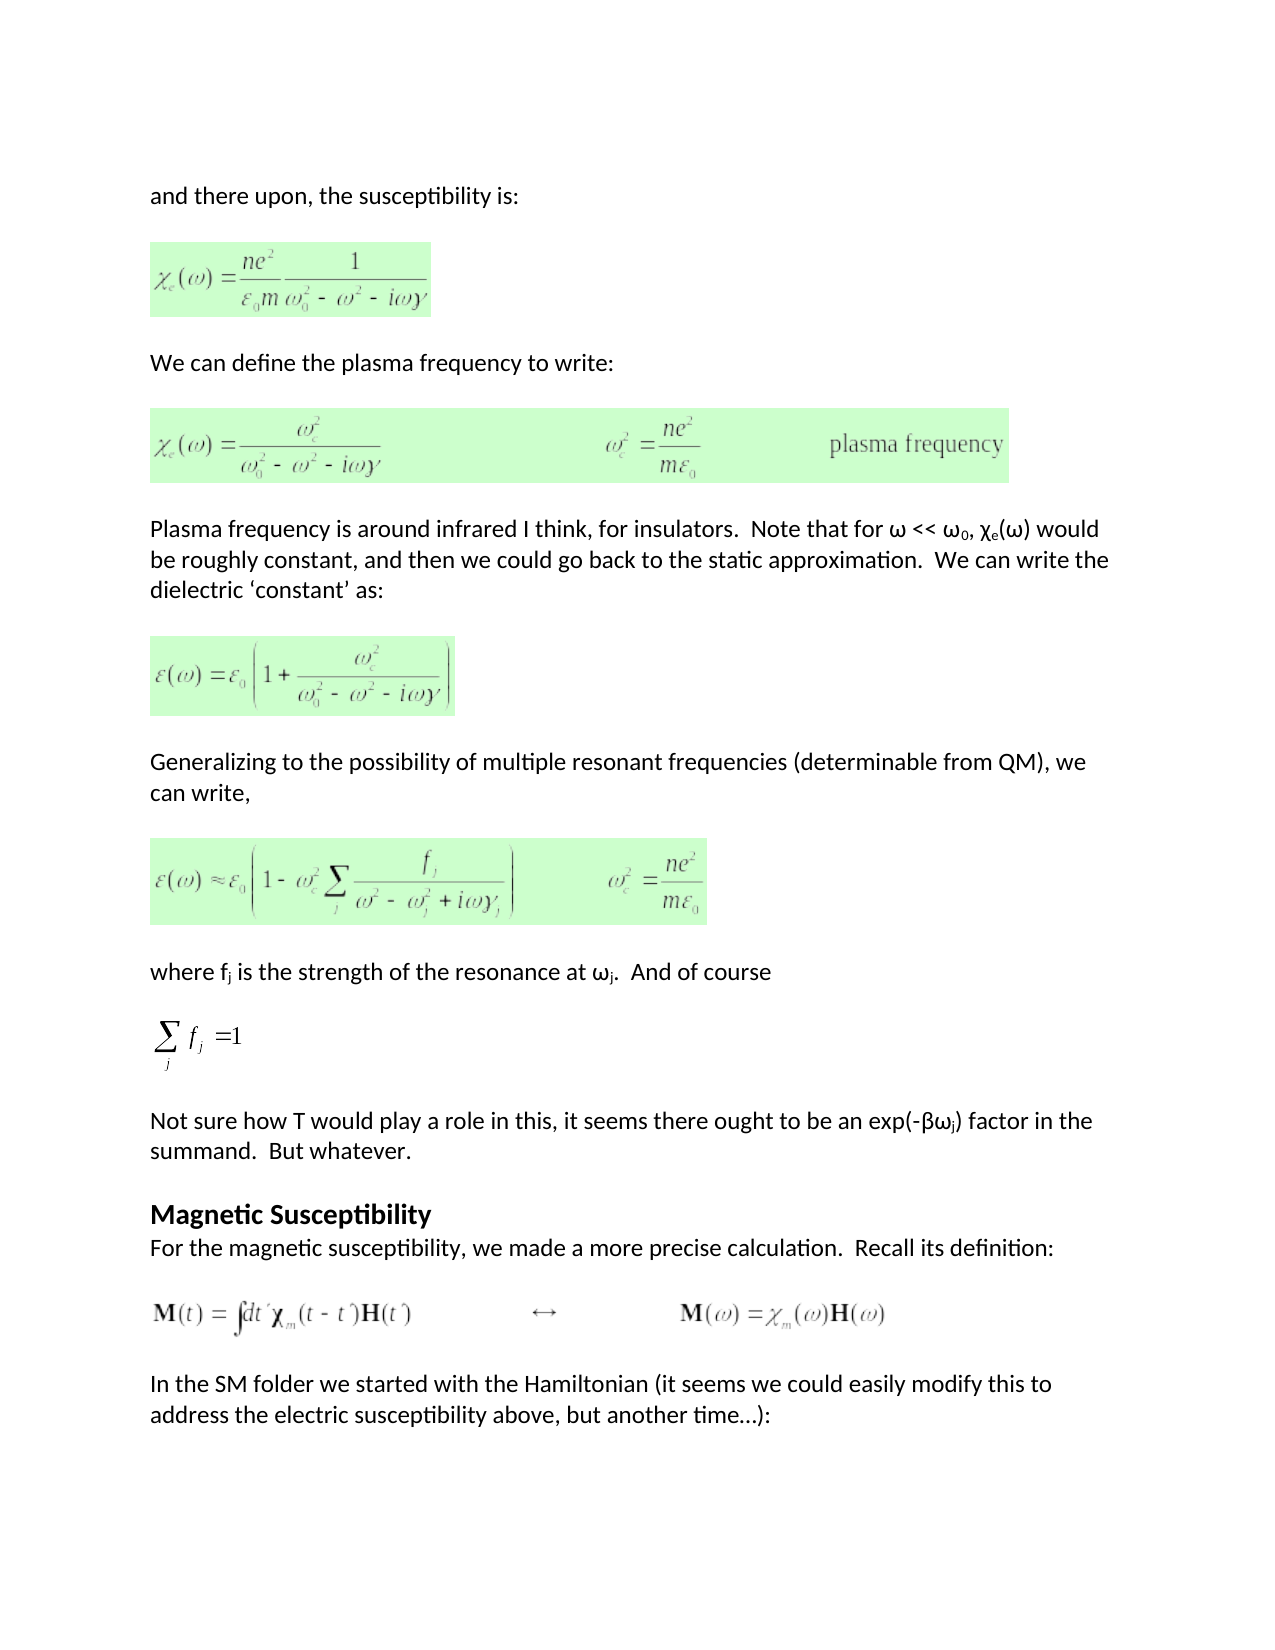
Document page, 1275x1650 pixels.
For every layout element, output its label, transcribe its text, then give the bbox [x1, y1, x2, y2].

text In the SM folder we started with the Hamiltonian (it seems we could easily modify this to address the electric susceptibility above, but another time…): [150, 1369, 1125, 1430]
text Generalizing to the possibility of multiple resonant frequencies (determinable from QM), we can write, [150, 746, 1125, 807]
text and there upon, the susceptibility is: [150, 181, 1125, 211]
text Magnetic Susceptibility [150, 1196, 1125, 1232]
text We can define the plasma frequency to write: [150, 347, 1125, 378]
text where fj is the strength of the resonance at ωj. And of course [150, 956, 1125, 986]
text Not sure how T would play a role in this, it seems there ought to be an exp(-βωj) factor in the summand. But whatever. [150, 1105, 1125, 1166]
text For the magnetic susceptibility, we made a more precise calculation. Recall its definition: [150, 1232, 1125, 1263]
text Plasma frequency is around infrared I think, for insulators. Note that for ω << ω0, χe(ω) would be roughly constant, and then we could go back to the static approximation. We can write the dielectric ‘constant’ as: [150, 514, 1125, 605]
